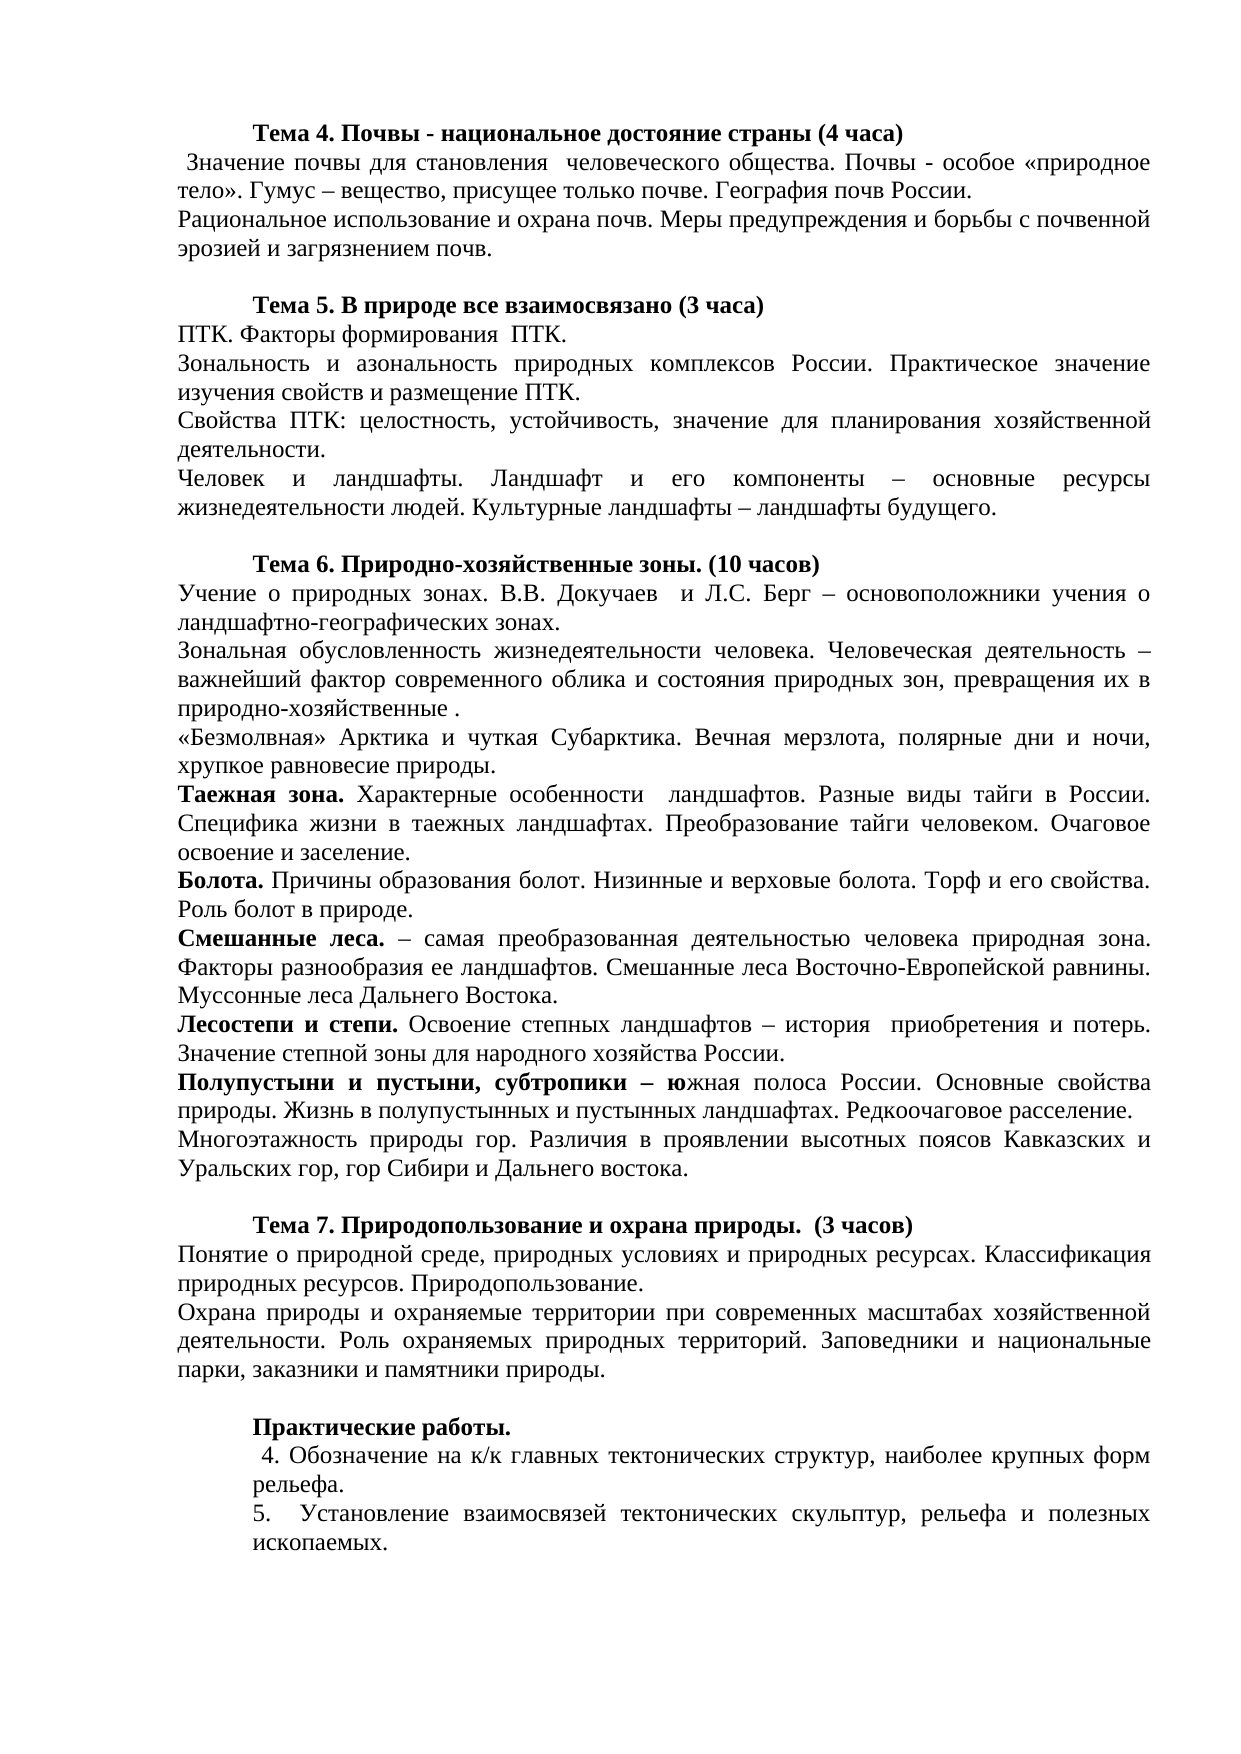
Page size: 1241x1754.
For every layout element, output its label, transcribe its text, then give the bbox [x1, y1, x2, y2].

text Свойства ПТК: целостность, устойчивость, значение для планирования хозяйственной деятельности. [177, 406, 1152, 463]
text Тема 6. Природно-хозяйственные зоны. (10 часов) [252, 549, 1152, 578]
text «Безмолвная» Арктика и чуткая Субарктика. Вечная мерзлота, полярные дни и ночи, хрупкое равновесие природы. [177, 722, 1152, 779]
text Практические работы. [252, 1412, 1152, 1441]
text Лесостепи и степи. Освоение степных ландшафтов – история приобретения и потерь. Значение степной зоны для народного хозяйства России. [177, 1009, 1152, 1067]
text Понятие о природной среде, природных условиях и природных ресурсах. Классификация природных ресурсов. Природопользование. [177, 1239, 1152, 1297]
text Многоэтажность природы гор. Различия в проявлении высотных поясов Кавказских и Уральских гор, гор Сибири и Дальнего востока. [177, 1124, 1152, 1182]
text Тема 7. Природопользование и охрана природы. (3 часов) [252, 1211, 1152, 1239]
text Охрана природы и охраняемые территории при современных масштабах хозяйственной деятельности. Роль охраняемых природных территорий. Заповедники и национальные парки, заказники и памятники природы. [177, 1297, 1152, 1383]
text Тема 4. Почвы - национальное достояние страны (4 часа) [252, 118, 1152, 147]
text Зональная обусловленность жизнедеятельности человека. Человеческая деятельность – важнейший фактор современного облика и состояния природных зон, превращения их в природно-хозяйственные . [177, 636, 1152, 722]
text Полупустыни и пустыни, субтропики – южная полоса России. Основные свойства природы. Жизнь в полупустынных и пустынных ландшафтах. Редкоочаговое расселение. [177, 1067, 1152, 1124]
text Учение о природных зонах. В.В. Докучаев и Л.С. Берг – основоположники учения о ландшафтно-географических зонах. [177, 578, 1152, 636]
text Тема 5. В природе все взаимосвязано (3 часа) [252, 291, 1152, 319]
text Зональность и азональность природных комплексов России. Практическое значение изучения свойств и размещение ПТК. [177, 348, 1152, 406]
text Рациональное использование и охрана почв. Меры предупреждения и борьбы с почвенной эрозией и загрязнением почв. [177, 204, 1152, 262]
text Смешанные леса. – самая преобразованная деятельностью человека природная зона. Факторы разнообразия ее ландшафтов. Смешанные леса Восточно-Европейской равнины. Муссонные леса Дальнего Востока. [177, 923, 1152, 1009]
text Человек и ландшафты. Ландшафт и его компоненты – основные ресурсы жизнедеятельности людей. Культурные ландшафты – ландшафты будущего. [177, 463, 1152, 521]
text 4. Обозначение на к/к главных тектонических структур, наиболее крупных форм рельефа. [252, 1441, 1152, 1498]
text ПТК. Факторы формирования ПТК. [177, 319, 1152, 348]
text Болота. Причины образования болот. Низинные и верховые болота. Торф и его свойства. Роль болот в природе. [177, 866, 1152, 923]
text Таежная зона. Характерные особенности ландшафтов. Разные виды тайги в России. Специфика жизни в таежных ландшафтах. Преобразование тайги человеком. Очаговое освоение и заселение. [177, 779, 1152, 866]
text 5. Установление взаимосвязей тектонических скульптур, рельефа и полезных ископаемых. [252, 1498, 1152, 1556]
text Значение почвы для становления человеческого общества. Почвы - особое «природное тело». Гумус – вещество, присущее только почве. География почв России. [177, 147, 1152, 204]
